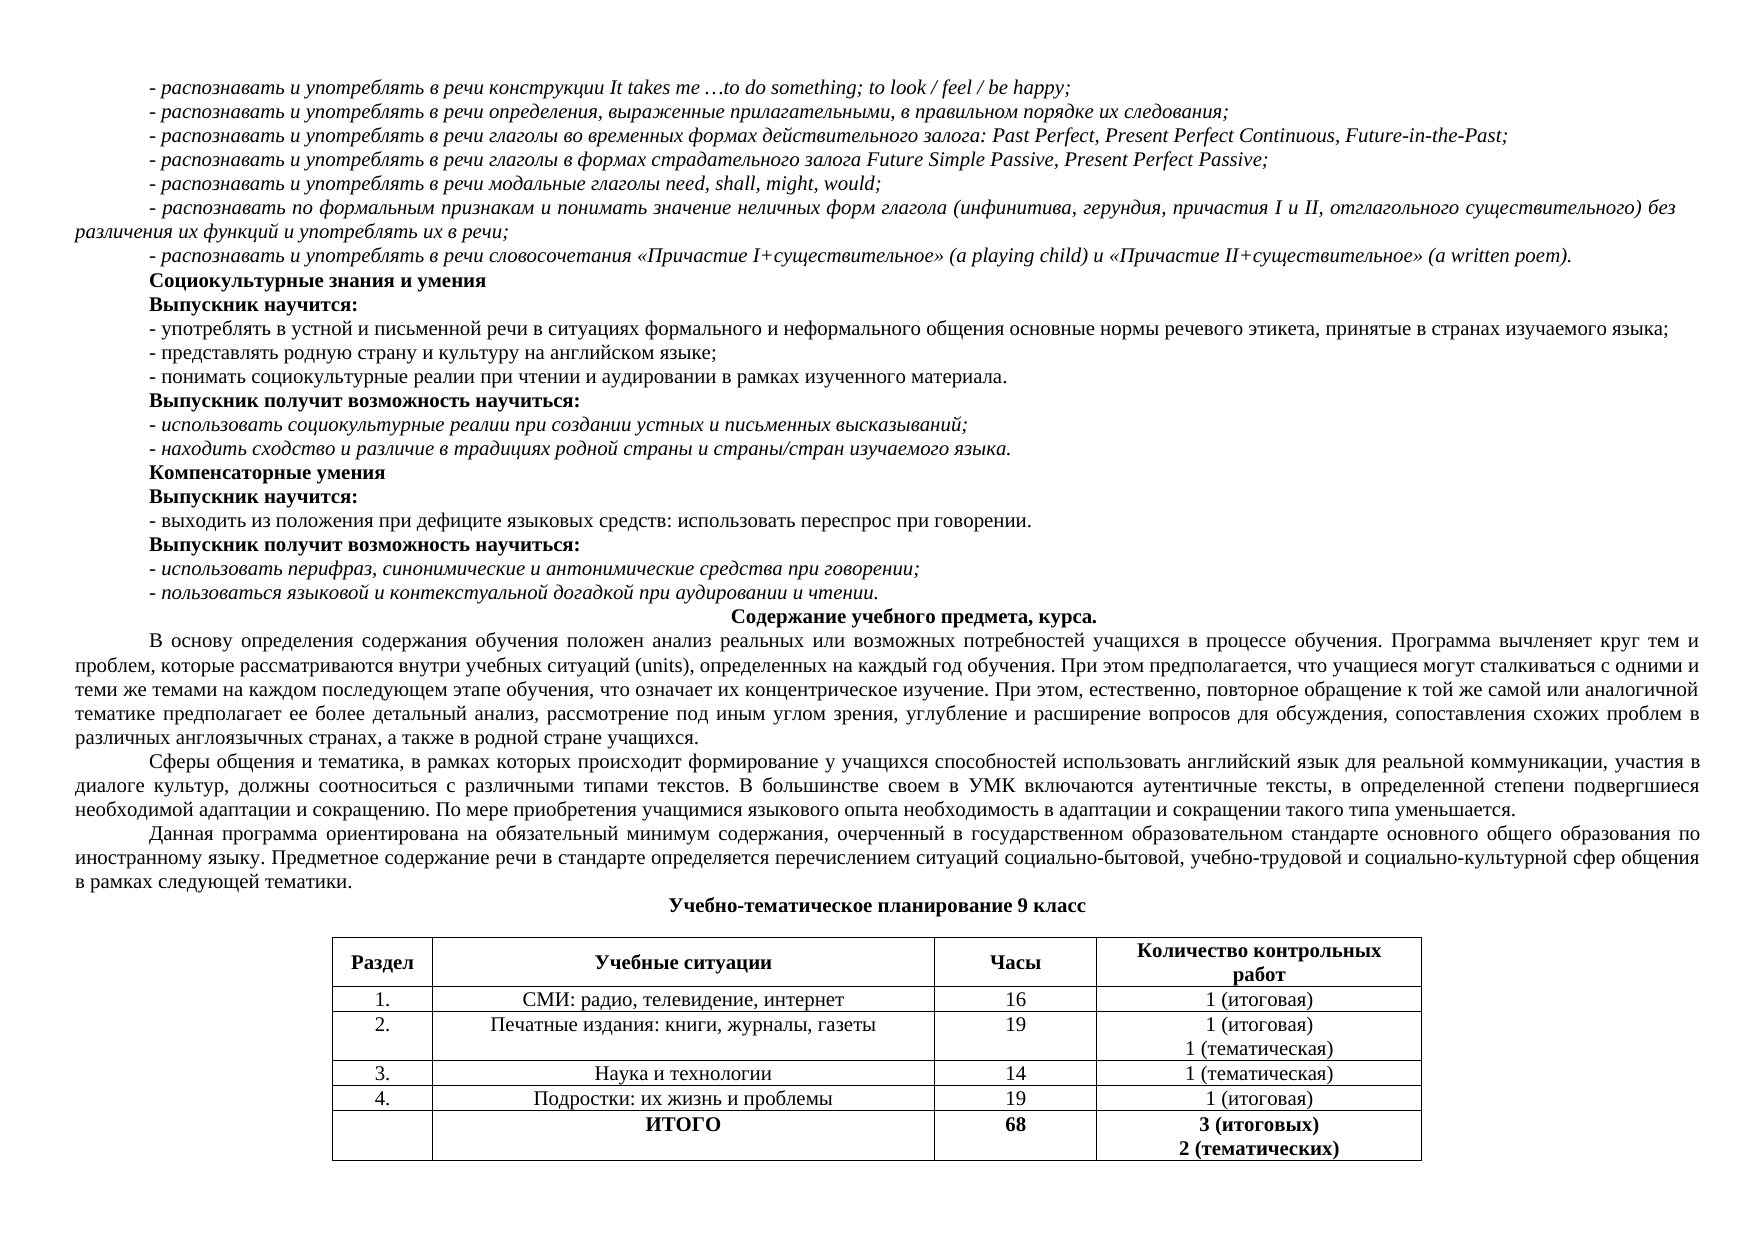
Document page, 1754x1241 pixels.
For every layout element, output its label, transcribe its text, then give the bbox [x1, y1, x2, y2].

text - употреблять в устной и письменной речи в ситуациях формального и неформального общения основные нормы речевого этикета, принятые в странах изучаемого языка; [75, 316, 1679, 340]
text Выпускник получит возможность научиться: [75, 388, 1679, 412]
table_cell 3 (итоговых) 2 (тематических) [1097, 1111, 1421, 1159]
table_cell 68 [935, 1111, 1096, 1159]
text - распознавать и употреблять в речи словосочетания «Причастие I+существительное» (a playing child) и «Причастие II+существительное» (a written poem). [75, 243, 1679, 267]
table_cell [333, 1111, 432, 1159]
table_cell 16 [935, 987, 1096, 1011]
table_cell Печатные издания: книги, журналы, газеты [433, 1012, 934, 1060]
text - представлять родную страну и культуру на английском языке; [75, 340, 1679, 364]
table_cell СМИ: радио, телевидение, интернет [433, 987, 934, 1011]
text Содержание учебного предмета, курса. [75, 604, 1679, 628]
text Данная программа ориентирована на обязательный минимум содержания, очерченный в государственном образовательном стандарте основного общего образования по иностранному языку. Предметное содержание речи в стандарте определяется перечислением ситуаций социально-бытовой, учебно-трудовой и социально-культурной сфер общения в рамках следующей тематики. [75, 821, 1702, 893]
text - использовать перифраз, синонимические и антонимические средства при говорении; [75, 556, 1679, 580]
text - понимать социокультурные реалии при чтении и аудировании в рамках изученного материала. [75, 364, 1679, 388]
text - распознавать по формальным признакам и понимать значение неличных форм глагола (инфинитива, герундия, причастия I и II, отглагольного существительного) без различения их функций и употреблять их в речи; [75, 195, 1679, 243]
table_cell 14 [935, 1061, 1096, 1085]
text - пользоваться языковой и контекстуальной догадкой при аудировании и чтении. [75, 580, 1679, 604]
text - находить сходство и различие в традициях родной страны и страны/стран изучаемого языка. [75, 436, 1679, 460]
text Социокультурные знания и умения [75, 267, 1679, 292]
text - распознавать и употреблять в речи модальные глаголы need, shall, might, would; [75, 171, 1679, 195]
text Выпускник научится: [75, 484, 1679, 508]
table_cell 1 (итоговая) 1 (тематическая) [1097, 1012, 1421, 1060]
table_cell 19 [935, 1012, 1096, 1060]
text Учебно-тематическое планирование 9 класс [75, 893, 1679, 917]
table_cell 3. [333, 1061, 432, 1085]
text - распознавать и употреблять в речи глаголы во временных формах действительного залога: Past Perfect, Present Perfect Continuous, Future-in-the-Past; [75, 123, 1679, 147]
text Выпускник научится: [75, 292, 1679, 316]
table_cell 19 [935, 1086, 1096, 1110]
table_header Часы [935, 938, 1096, 986]
table_cell 1 (итоговая) [1097, 1086, 1421, 1110]
text Выпускник получит возможность научиться: [75, 532, 1679, 556]
table_cell 1. [333, 987, 432, 1011]
text Сферы общения и тематика, в рамках которых происходит формирование у учащихся способностей использовать английский язык для реальной коммуникации, участия в диалоге культур, должны соотноситься с различными типами текстов. В большинстве своем в УМК включаются аутентичные тексты, в определенной степени подвергшиеся необходимой адаптации и сокращению. По мере приобретения учащимися языкового опыта необходимость в адаптации и сокращении такого типа уменьшается. [75, 749, 1702, 821]
text - распознавать и употреблять в речи глаголы в формах страдательного залога Future Simple Passive, Present Perfect Passive; [75, 147, 1679, 171]
text - распознавать и употреблять в речи конструкции It takes me …to do something; to look / feel / be happy; [75, 75, 1679, 99]
table_header Количество контрольных работ [1097, 938, 1421, 986]
text - распознавать и употреблять в речи определения, выраженные прилагательными, в правильном порядке их следования; [75, 99, 1679, 123]
table_cell 1 (тематическая) [1097, 1061, 1421, 1085]
table_cell 1 (итоговая) [1097, 987, 1421, 1011]
table_cell Подростки: их жизнь и проблемы [433, 1086, 934, 1110]
table_cell ИТОГО [433, 1111, 934, 1159]
text - использовать социокультурные реалии при создании устных и письменных высказываний; [75, 412, 1679, 436]
table_cell 4. [333, 1086, 432, 1110]
table_cell Наука и технологии [433, 1061, 934, 1085]
table_header Раздел [333, 938, 432, 986]
table_header Учебные ситуации [433, 938, 934, 986]
text Компенсаторные умения [75, 460, 1679, 484]
text В основу определения содержания обучения положен анализ реальных или возможных потребностей учащихся в процессе обучения. Программа вычленяет круг тем и проблем, которые рассматриваются внутри учебных ситуаций (units), определенных на каждый год обучения. При этом предполагается, что учащиеся могут сталкиваться с одними и теми же темами на каждом последующем этапе обучения, что означает их концентрическое изучение. При этом, естественно, повторное обращение к той же самой или аналогичной тематике предполагает ее более детальный анализ, рассмотрение под иным углом зрения, углубление и расширение вопросов для обсуждения, сопоставления схожих проблем в различных англоязычных странах, а также в родной стране учащихся. [75, 628, 1702, 749]
table_cell 2. [333, 1012, 432, 1060]
text - выходить из положения при дефиците языковых средств: использовать переспрос при говорении. [75, 508, 1679, 532]
